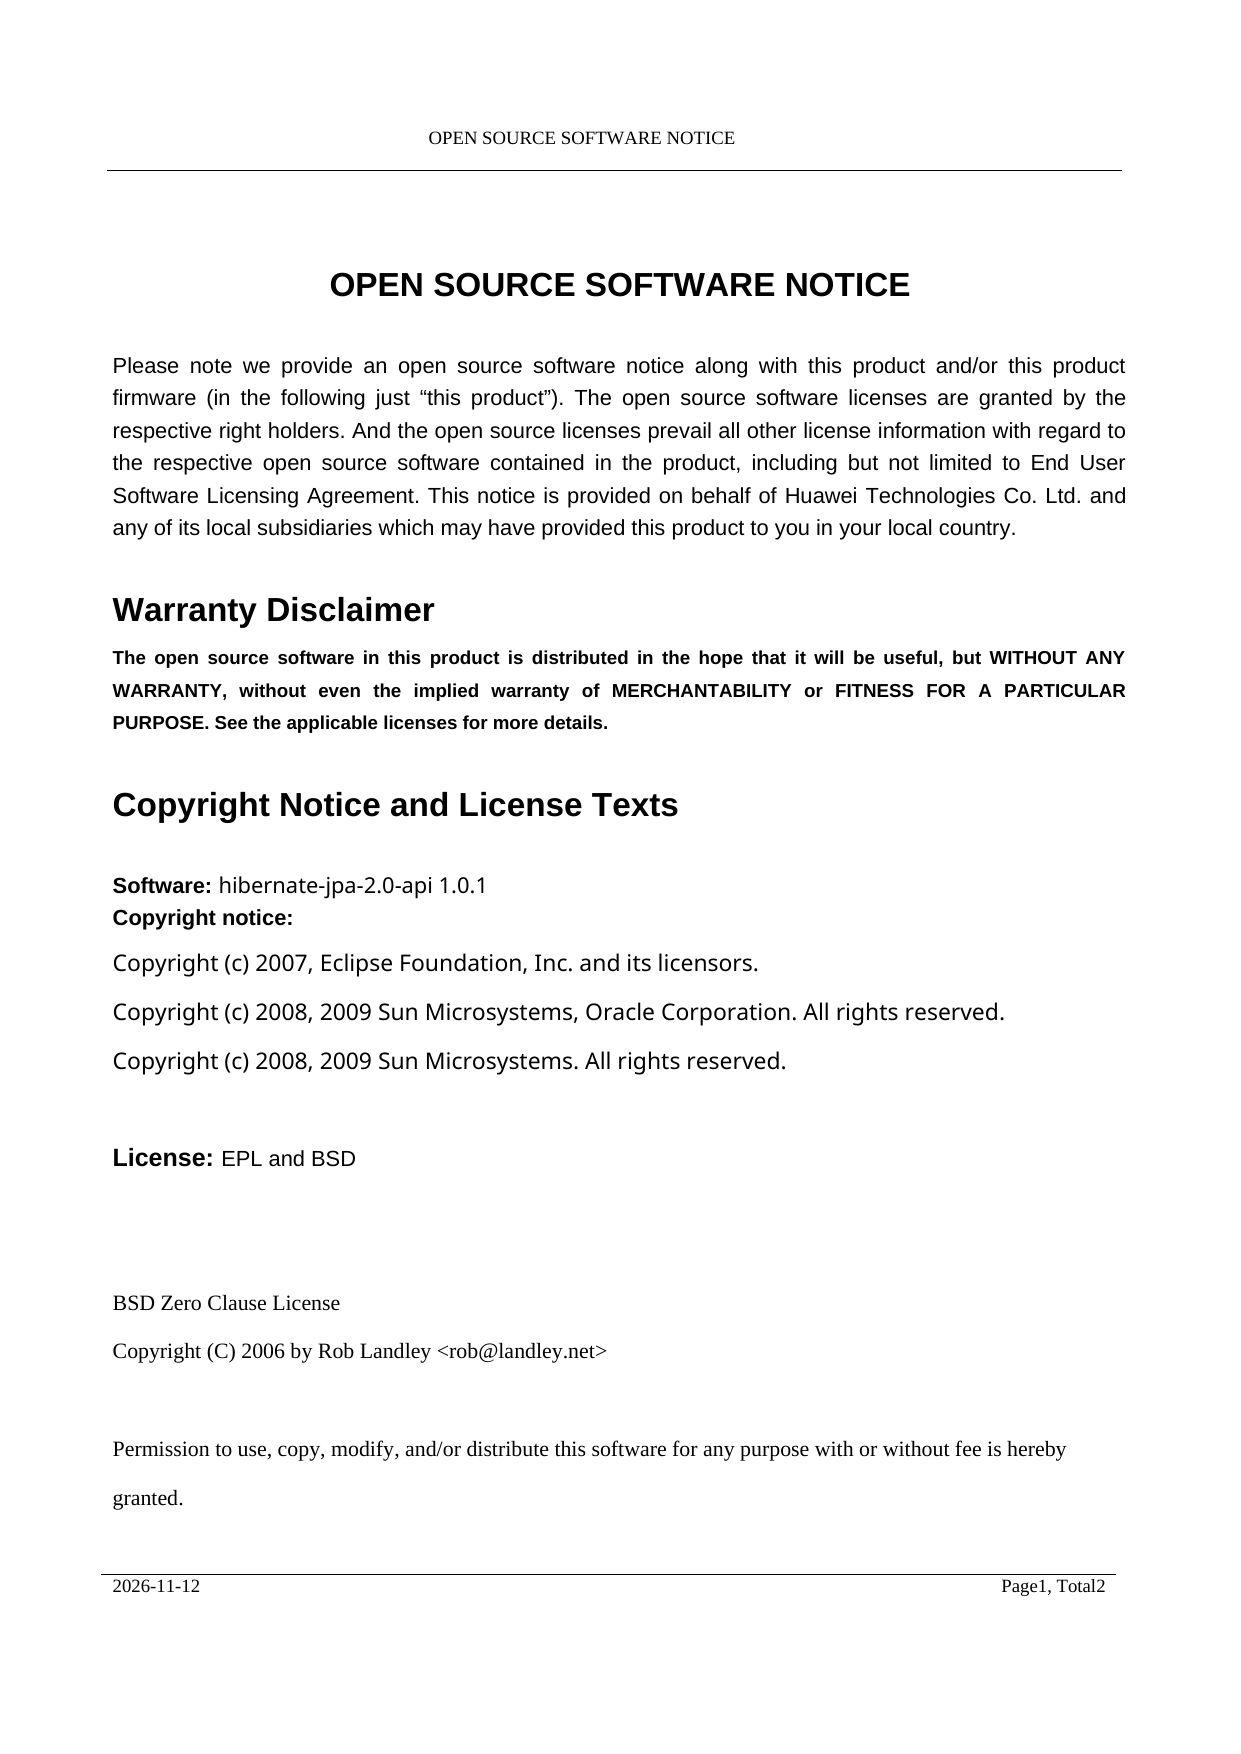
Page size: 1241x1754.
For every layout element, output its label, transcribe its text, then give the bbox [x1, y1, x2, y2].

text Software: hibernate-jpa-2.0-api 1.0.1 [112, 869, 1128, 901]
text Copyright (c) 2007, Eclipse Foundation, Inc. and its licensors. Copyright (c) 2008, 2009 Sun Microsystems, Oracle Corporation. All rights reserved. Copyright (c) 2008, 2009 Sun Microsystems. All rights reserved. [112, 947, 1128, 1125]
text Copyright notice: [112, 901, 1128, 934]
text Please note we provide an open source software notice along with this product and/or this product firmware (in the following just “this product”). The open source software licenses are granted by the respective right holders. And the open source licenses prevail all other license information with regard to the respective open source software contained in the product, including but not limited to End User Software Licensing Agreement. This notice is provided on behalf of Huawei Technologies Co. Ltd. and any of its local subsidiaries which may have provided this product to you in your local country. [112, 349, 1128, 544]
text Warranty Disclaimer [112, 576, 1128, 641]
text License: EPL and BSD [112, 1142, 1128, 1174]
text The open source software in this product is distributed in the hope that it will be useful, but WITHOUT ANY WARRANTY, without even the implied warranty of MERCHANTABILITY or FITNESS FOR A PARTICULAR PURPOSE. See the applicable licenses for more details. [112, 641, 1128, 739]
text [112, 1188, 1128, 1513]
text OPEN SOURCE SOFTWARE NOTICE [112, 251, 1128, 316]
text Copyright Notice and License Texts [112, 771, 1128, 836]
